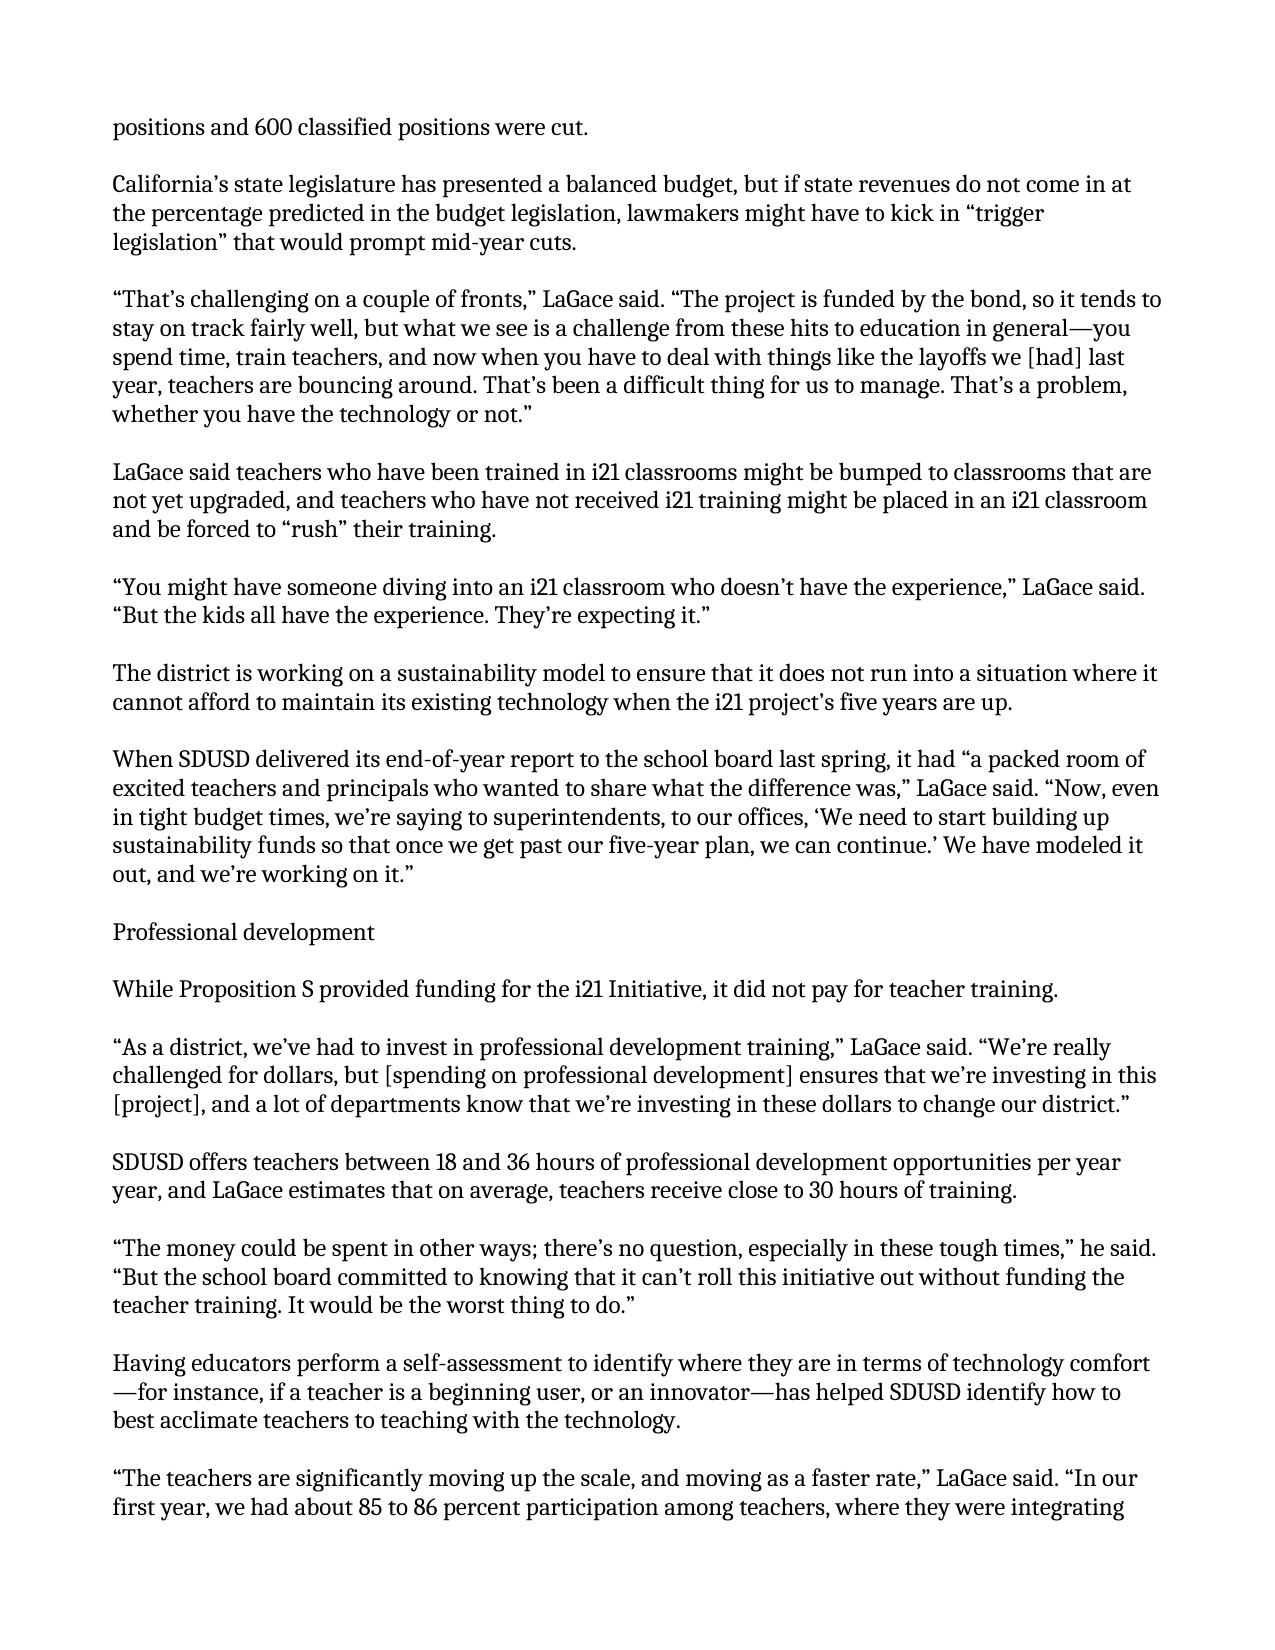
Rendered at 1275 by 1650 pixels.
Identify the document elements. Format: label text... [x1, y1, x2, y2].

text California’s state legislature has presented a balanced budget, but if state revenues do not come in at the percentage predicted in the budget legislation, lawmakers might have to kick in “trigger legislation” that would prompt mid-year cuts. [112, 170, 1162, 256]
text LaGace said teachers who have been trained in i21 classrooms might be bumped to classrooms that are not yet upgraded, and teachers who have not received i21 training might be placed in an i21 classroom and be forced to “rush” their training. [112, 457, 1162, 544]
text “As a district, we’ve had to invest in professional development training,” LaGace said. “We’re really challenged for dollars, but [spending on professional development] ensures that we’re investing in this [project], and a lot of departments know that we’re investing in these dollars to change our district.” [112, 1032, 1162, 1119]
text When SDUSD delivered its end-of-year report to the school board last spring, it had “a packed room of excited teachers and principals who wanted to share what the difference was,” LaGace said. “Now, even in tight budget times, we’re saying to superintendents, to our offices, ‘We need to start building up sustainability funds so that once we get past our five-year plan, we can continue.’ We have modeled it out, and we’re working on it.” [112, 745, 1162, 889]
text The district is working on a sustainability model to ensure that it does not run into a situation where it cannot afford to maintain its existing technology when the i21 project’s five years are up. [112, 659, 1162, 716]
text “The money could be spent in other ways; there’s no question, especially in these tough times,” he said. “But the school board committed to knowing that it can’t roll this initiative out without funding the teacher training. It would be the worst thing to do.” [112, 1234, 1162, 1320]
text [112, 1464, 1162, 1521]
text Professional development [112, 917, 1162, 946]
text “You might have someone diving into an i21 classroom who doesn’t have the experience,” LaGace said. “But the kids all have the experience. They’re expecting it.” [112, 572, 1162, 630]
text SDUSD offers teachers between 18 and 36 hours of professional development opportunities per year year, and LaGace estimates that on average, teachers receive close to 30 hours of training. [112, 1147, 1162, 1205]
text Having educators perform a self-assessment to identify where they are in terms of technology comfort—for instance, if a teacher is a beginning user, or an innovator—has helped SDUSD identify how to best acclimate teachers to teaching with the technology. [112, 1349, 1162, 1435]
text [112, 112, 1162, 141]
text While Proposition S provided funding for the i21 Initiative, it did not pay for teacher training. [112, 975, 1162, 1004]
text “That’s challenging on a couple of fronts,” LaGace said. “The project is funded by the bond, so it tends to stay on track fairly well, but what we see is a challenge from these hits to education in general—you spend time, train teachers, and now when you have to deal with things like the layoffs we [had] last year, teachers are bouncing around. That’s been a difficult thing for us to manage. That’s a problem, whether you have the technology or not.” [112, 285, 1162, 429]
